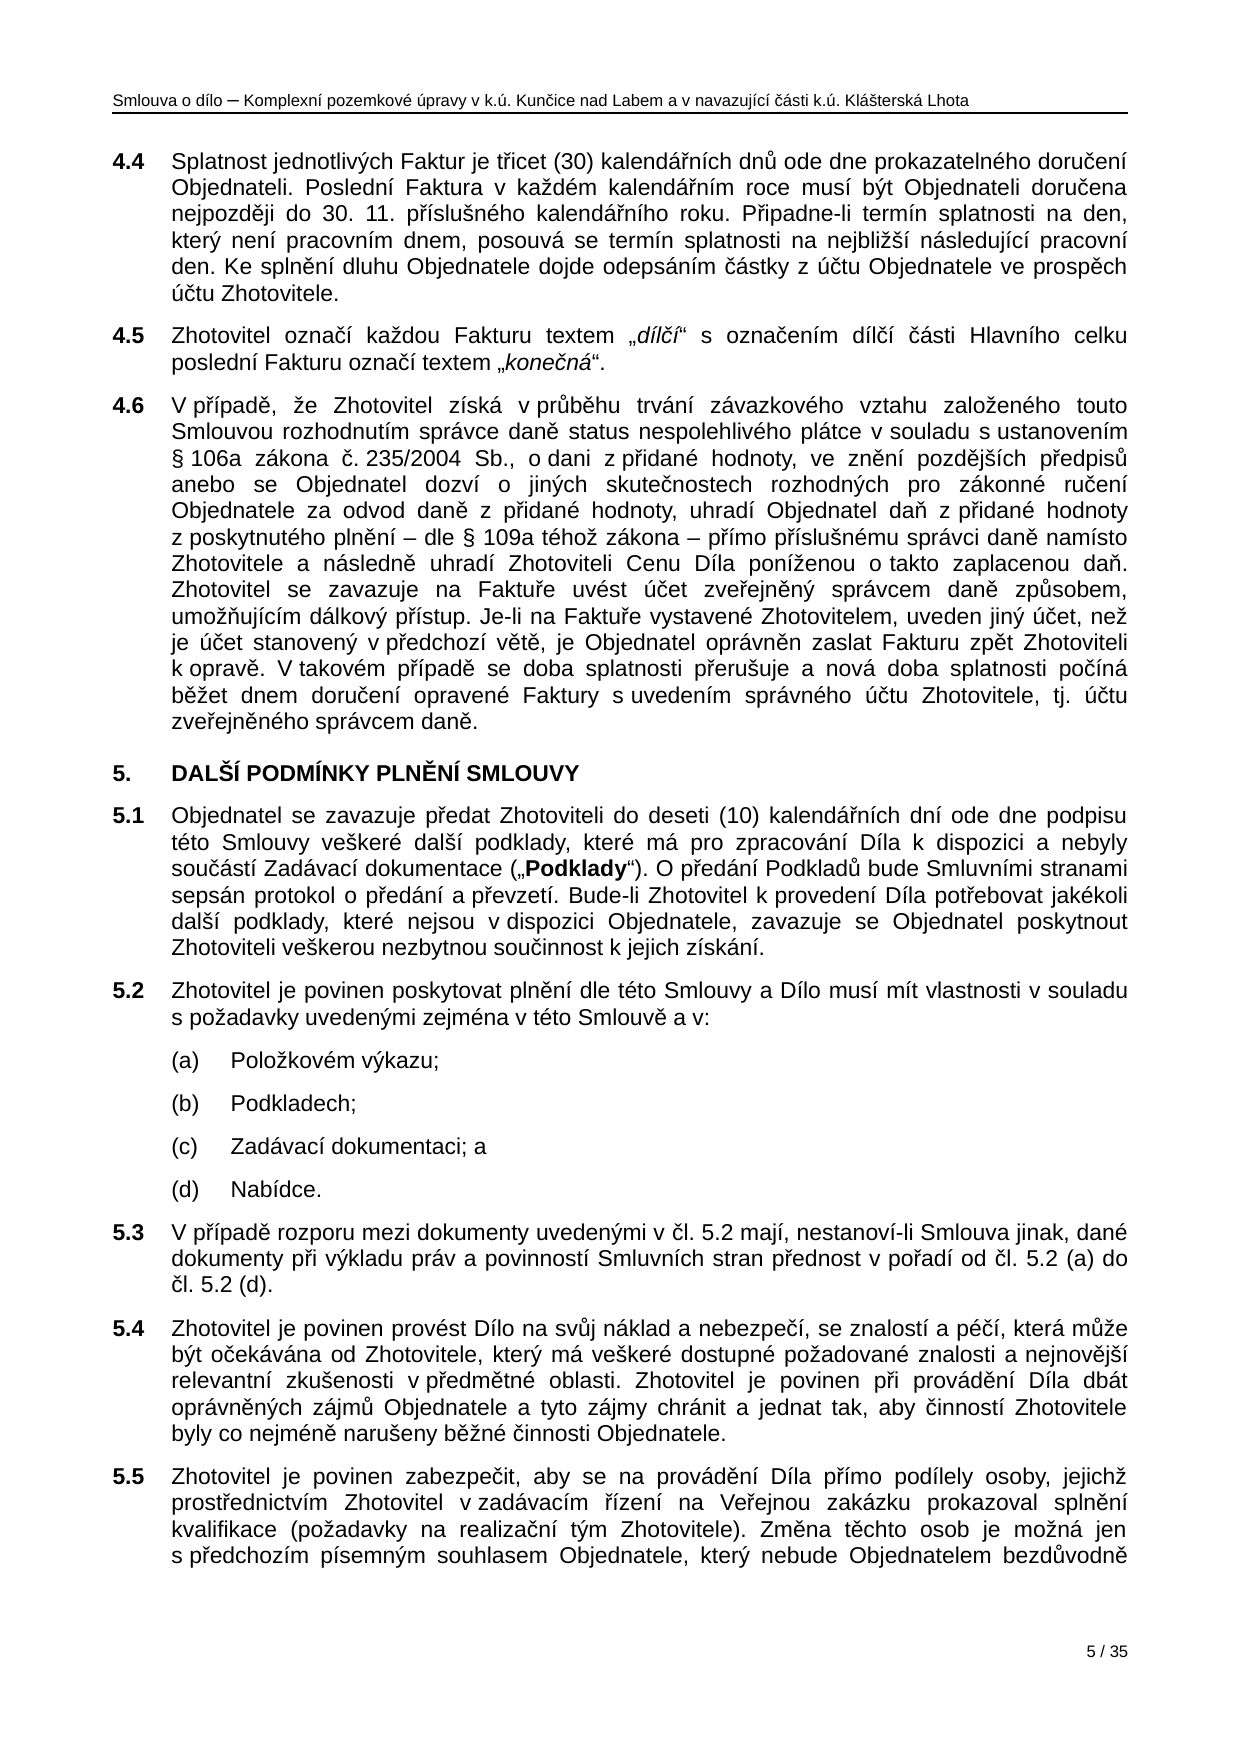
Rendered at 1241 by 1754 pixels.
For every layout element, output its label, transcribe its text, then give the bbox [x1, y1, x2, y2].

text V případě, že Zhotovitel získá v průběhu trvání závazkového vztahu založeného touto Smlouvou rozhodnutím správce daně status nespolehlivého plátce v souladu s ustanovením § 106a zákona č. 235/2004 Sb., o dani z přidané hodnoty, ve znění pozdějších předpisů anebo se Objednatel dozví o jiných skutečnostech rozhodných pro zákonné ručení Objednatele za odvod daně z přidané hodnoty, uhradí Objednatel daň z přidané hodnoty z poskytnutého plnění – dle § 109a téhož zákona – přímo příslušnému správci daně namísto Zhotovitele a následně uhradí Zhotoviteli Cenu Díla poníženou o takto zaplacenou daň. Zhotovitel se zavazuje na Faktuře uvést účet zveřejněný správcem daně způsobem, umožňujícím dálkový přístup. Je-li na Faktuře vystavené Zhotovitelem, uveden jiný účet, než je účet stanovený v předchozí větě, je Objednatel oprávněn zaslat Fakturu zpět Zhotoviteli k opravě. V takovém případě se doba splatnosti přerušuje a nová doba splatnosti počíná běžet dnem doručení opravené Faktury s uvedením správného účtu Zhotovitele, tj. účtu zveřejněného správcem daně. [112, 392, 1128, 734]
list Nabídce. [171, 1176, 1128, 1202]
list Položkovém výkazu; [171, 1047, 1128, 1073]
text Další podmínky Plnění smlouvy [112, 759, 1128, 786]
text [112, 1463, 1128, 1568]
list Zadávací dokumentaci; a [171, 1133, 1128, 1159]
text Zhotovitel je povinen poskytovat plnění dle této Smlouvy a Dílo musí mít vlastnosti v souladu s požadavky uvedenými zejména v této Smlouvě a v: [112, 977, 1128, 1030]
list Podkladech; [171, 1090, 1128, 1116]
text V případě rozporu mezi dokumenty uvedenými v čl. 5.2 mají, nestanoví-li Smlouva jinak, dané dokumenty při výkladu práv a povinností Smluvních stran přednost v pořadí od čl. 5.2 (a) do čl. 5.2 (d). [112, 1219, 1128, 1298]
text Objednatel se zavazuje předat Zhotoviteli do deseti (10) kalendářních dní ode dne podpisu této Smlouvy veškeré další podklady, které má pro zpracování Díla k dispozici a nebyly součástí Zadávací dokumentace („Podklady“). O předání Podkladů bude Smluvními stranami sepsán protokol o předání a převzetí. Bude-li Zhotovitel k provedení Díla potřebovat jakékoli další podklady, které nejsou v dispozici Objednatele, zavazuje se Objednatel poskytnout Zhotoviteli veškerou nezbytnou součinnost k jejich získání. [112, 802, 1128, 961]
text Splatnost jednotlivých Faktur je třicet (30) kalendářních dnů ode dne prokazatelného doručení Objednateli. Poslední Faktura v každém kalendářním roce musí být Objednateli doručena nejpozději do 30. 11. příslušného kalendářního roku. Připadne-li termín splatnosti na den, který není pracovním dnem, posouvá se termín splatnosti na nejbližší následující pracovní den. Ke splnění dluhu Objednatele dojde odepsáním částky z účtu Objednatele ve prospěch účtu Zhotovitele. [112, 148, 1128, 306]
text Zhotovitel označí každou Fakturu textem „dílčí“ s označením dílčí části Hlavního celku poslední Fakturu označí textem „konečná“. [112, 322, 1128, 375]
text Zhotovitel je povinen provést Dílo na svůj náklad a nebezpečí, se znalostí a péčí, která může být očekávána od Zhotovitele, který má veškeré dostupné požadované znalosti a nejnovější relevantní zkušenosti v předmětné oblasti. Zhotovitel je povinen při provádění Díla dbát oprávněných zájmů Objednatele a tyto zájmy chránit a jednat tak, aby činností Zhotovitele byly co nejméně narušeny běžné činnosti Objednatele. [112, 1314, 1128, 1446]
